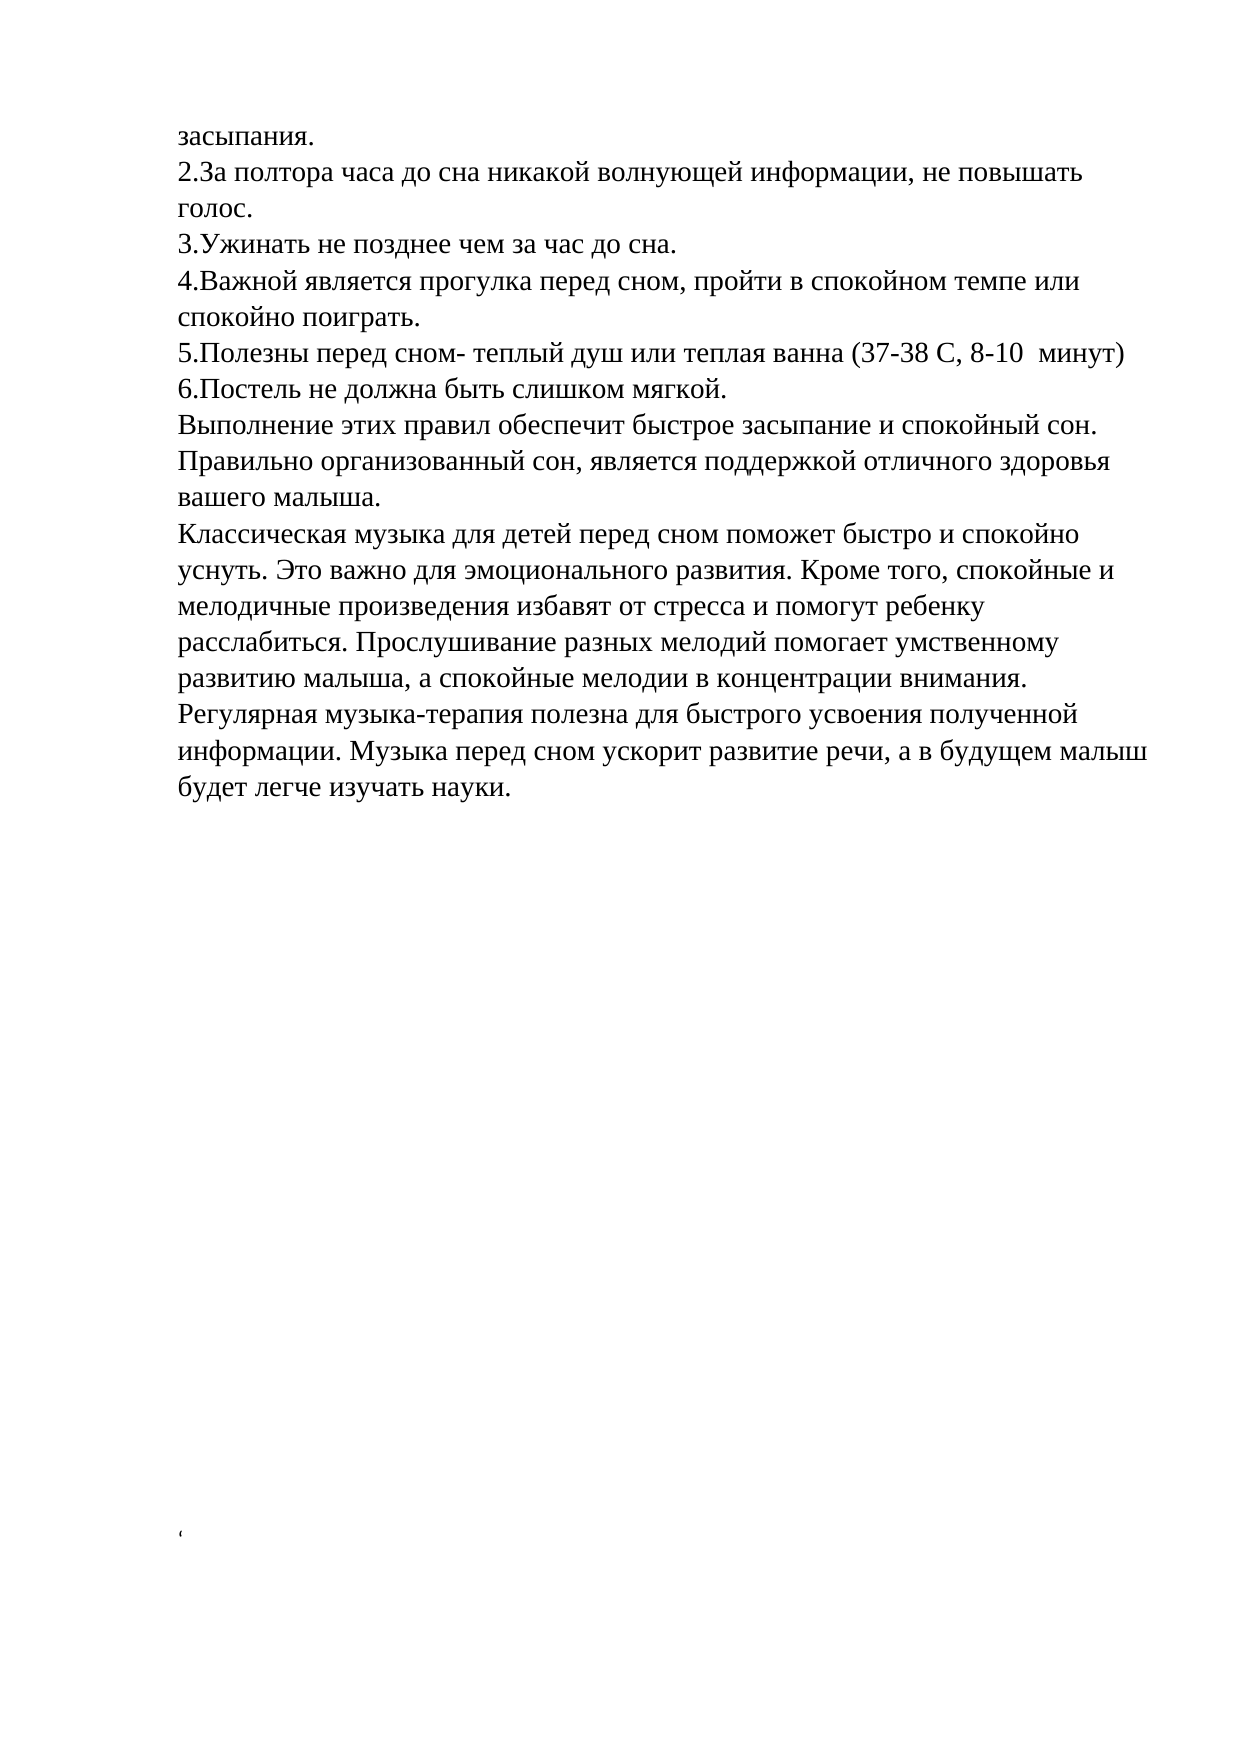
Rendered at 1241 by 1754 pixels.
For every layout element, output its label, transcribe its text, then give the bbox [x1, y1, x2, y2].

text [177, 118, 1152, 802]
text ‘ [177, 1525, 1152, 1553]
